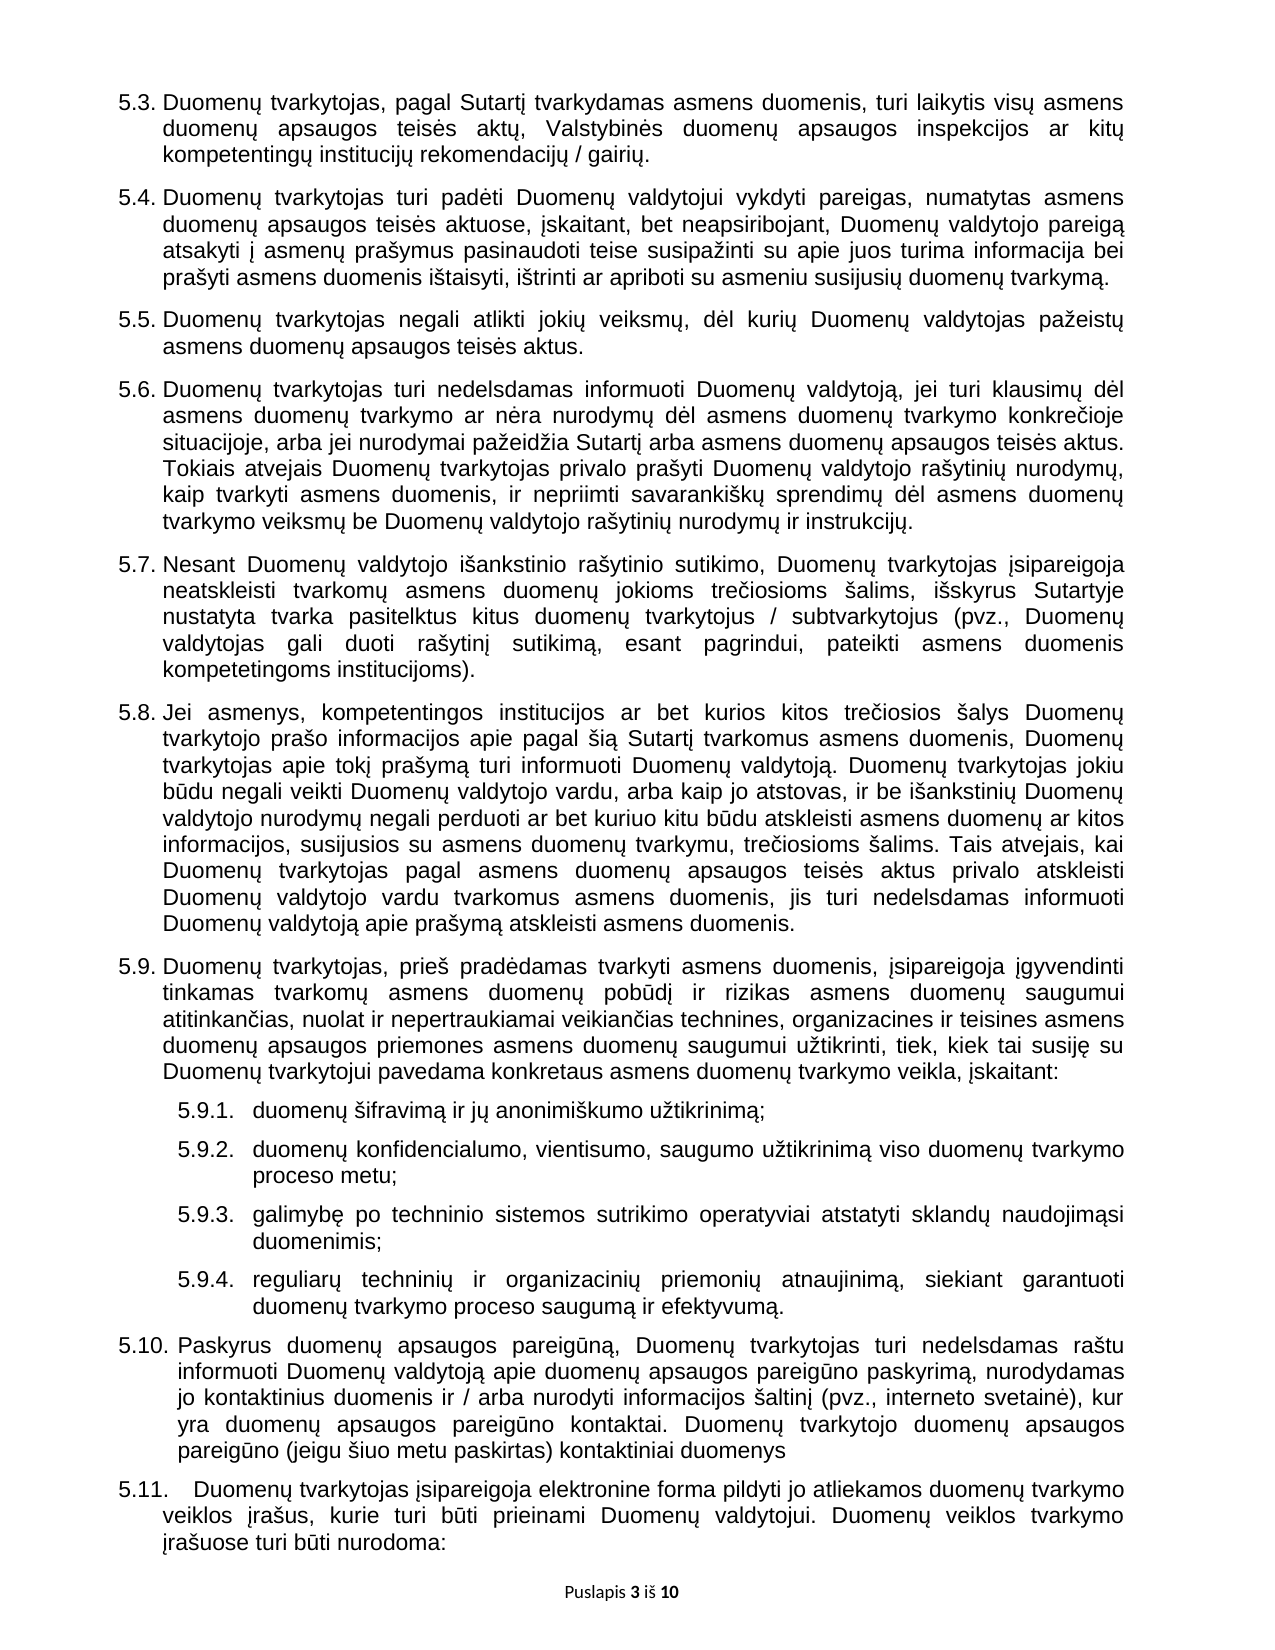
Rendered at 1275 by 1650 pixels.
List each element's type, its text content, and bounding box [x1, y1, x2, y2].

list Duomenų tvarkytojas negali atlikti jokių veiksmų, dėl kurių Duomenų valdytojas pažeistų asmens duomenų apsaugos teisės aktus. [118, 306, 1125, 359]
list duomenų šifravimą ir jų anonimiškumo užtikrinimą; [177, 1097, 1125, 1123]
list Duomenų tvarkytojas turi padėti Duomenų valdytojui vykdyti pareigas, numatytas asmens duomenų apsaugos teisės aktuose, įskaitant, bet neapsiribojant, Duomenų valdytojo pareigą atsakyti į asmenų prašymus pasinaudoti teise susipažinti su apie juos turima informacija bei prašyti asmens duomenis ištaisyti, ištrinti ar apriboti su asmeniu susijusių duomenų tvarkymą. [118, 184, 1125, 290]
list Duomenų tvarkytojas, prieš pradėdamas tvarkyti asmens duomenis, įsipareigoja įgyvendinti tinkamas tvarkomų asmens duomenų pobūdį ir rizikas asmens duomenų saugumui atitinkančias, nuolat ir nepertraukiamai veikiančias technines, organizacines ir teisines asmens duomenų apsaugos priemones asmens duomenų saugumui užtikrinti, tiek, kiek tai susiję su Duomenų tvarkytojui pavedama konkretaus asmens duomenų tvarkymo veikla, įskaitant: [118, 953, 1125, 1085]
list galimybę po techninio sistemos sutrikimo operatyviai atstatyti sklandų naudojimąsi duomenimis; [177, 1201, 1125, 1254]
list Jei asmenys, kompetentingos institucijos ar bet kurios kitos trečiosios šalys Duomenų tvarkytojo prašo informacijos apie pagal šią Sutartį tvarkomus asmens duomenis, Duomenų tvarkytojas apie tokį prašymą turi informuoti Duomenų valdytoją. Duomenų tvarkytojas jokiu būdu negali veikti Duomenų valdytojo vardu, arba kaip jo atstovas, ir be išankstinių Duomenų valdytojo nurodymų negali perduoti ar bet kuriuo kitu būdu atskleisti asmens duomenų ar kitos informacijos, susijusios su asmens duomenų tvarkymu, trečiosioms šalims. Tais atvejais, kai Duomenų tvarkytojas pagal asmens duomenų apsaugos teisės aktus privalo atskleisti Duomenų valdytojo vardu tvarkomus asmens duomenis, jis turi nedelsdamas informuoti Duomenų valdytoją apie prašymą atskleisti asmens duomenis. [118, 699, 1125, 936]
list reguliarų techninių ir organizacinių priemonių atnaujinimą, siekiant garantuoti duomenų tvarkymo proceso saugumą ir efektyvumą. [177, 1266, 1125, 1319]
list duomenų konfidencialumo, vientisumo, saugumo užtikrinimą viso duomenų tvarkymo proceso metu; [177, 1136, 1125, 1189]
list Duomenų tvarkytojas, pagal Sutartį tvarkydamas asmens duomenis, turi laikytis visų asmens duomenų apsaugos teisės aktų, Valstybinės duomenų apsaugos inspekcijos ar kitų kompetentingų institucijų rekomendacijų / gairių. [118, 89, 1125, 168]
list Paskyrus duomenų apsaugos pareigūną, Duomenų tvarkytojas turi nedelsdamas raštu informuoti Duomenų valdytoją apie duomenų apsaugos pareigūno paskyrimą, nurodydamas jo kontaktinius duomenis ir / arba nurodyti informacijos šaltinį (pvz., interneto svetainė), kur yra duomenų apsaugos pareigūno kontaktai. Duomenų tvarkytojo duomenų apsaugos pareigūno (jeigu šiuo metu paskirtas) kontaktiniai duomenys [118, 1332, 1125, 1463]
list Nesant Duomenų valdytojo išankstinio rašytinio sutikimo, Duomenų tvarkytojas įsipareigoja neatskleisti tvarkomų asmens duomenų jokioms trečiosioms šalims, išskyrus Sutartyje nustatyta tvarka pasitelktus kitus duomenų tvarkytojus / subtvarkytojus (pvz., Duomenų valdytojas gali duoti rašytinį sutikimą, esant pagrindui, pateikti asmens duomenis kompetetingoms institucijoms). [118, 551, 1125, 682]
list Duomenų tvarkytojas turi nedelsdamas informuoti Duomenų valdytoją, jei turi klausimų dėl asmens duomenų tvarkymo ar nėra nurodymų dėl asmens duomenų tvarkymo konkrečioje situacijoje, arba jei nurodymai pažeidžia Sutartį arba asmens duomenų apsaugos teisės aktus. Tokiais atvejais Duomenų tvarkytojas privalo prašyti Duomenų valdytojo rašytinių nurodymų, kaip tvarkyti asmens duomenis, ir nepriimti savarankiškų sprendimų dėl asmens duomenų tvarkymo veiksmų be Duomenų valdytojo rašytinių nurodymų ir instrukcijų. [118, 376, 1125, 534]
list Duomenų tvarkytojas įsipareigoja elektronine forma pildyti jo atliekamos duomenų tvarkymo veiklos įrašus, kurie turi būti prieinami Duomenų valdytojui. Duomenų veiklos tvarkymo įrašuose turi būti nurodoma: [118, 1476, 1125, 1555]
